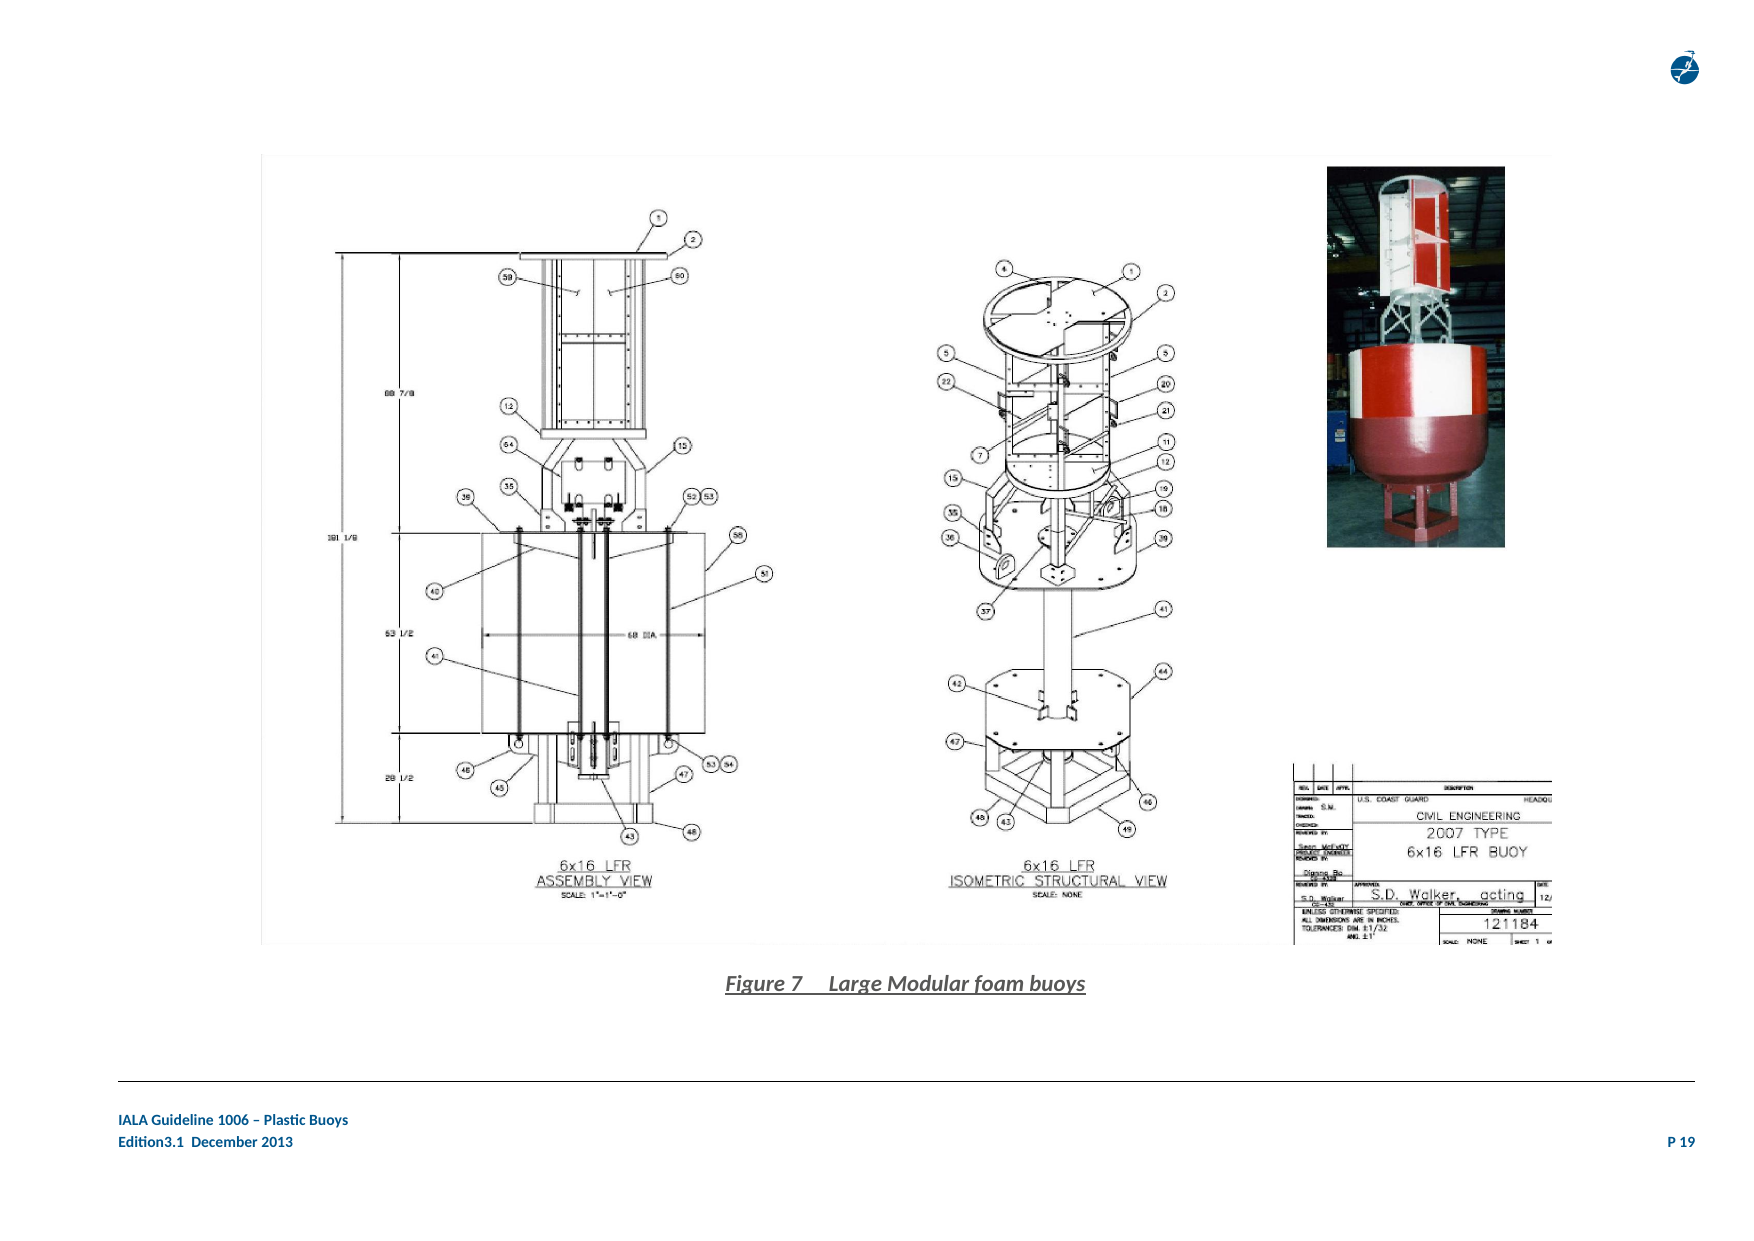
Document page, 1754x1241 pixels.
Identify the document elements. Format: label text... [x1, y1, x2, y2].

text Large Modular foam buoys [118, 969, 1695, 997]
picture [261, 154, 1552, 945]
picture [1639, 0, 1754, 119]
